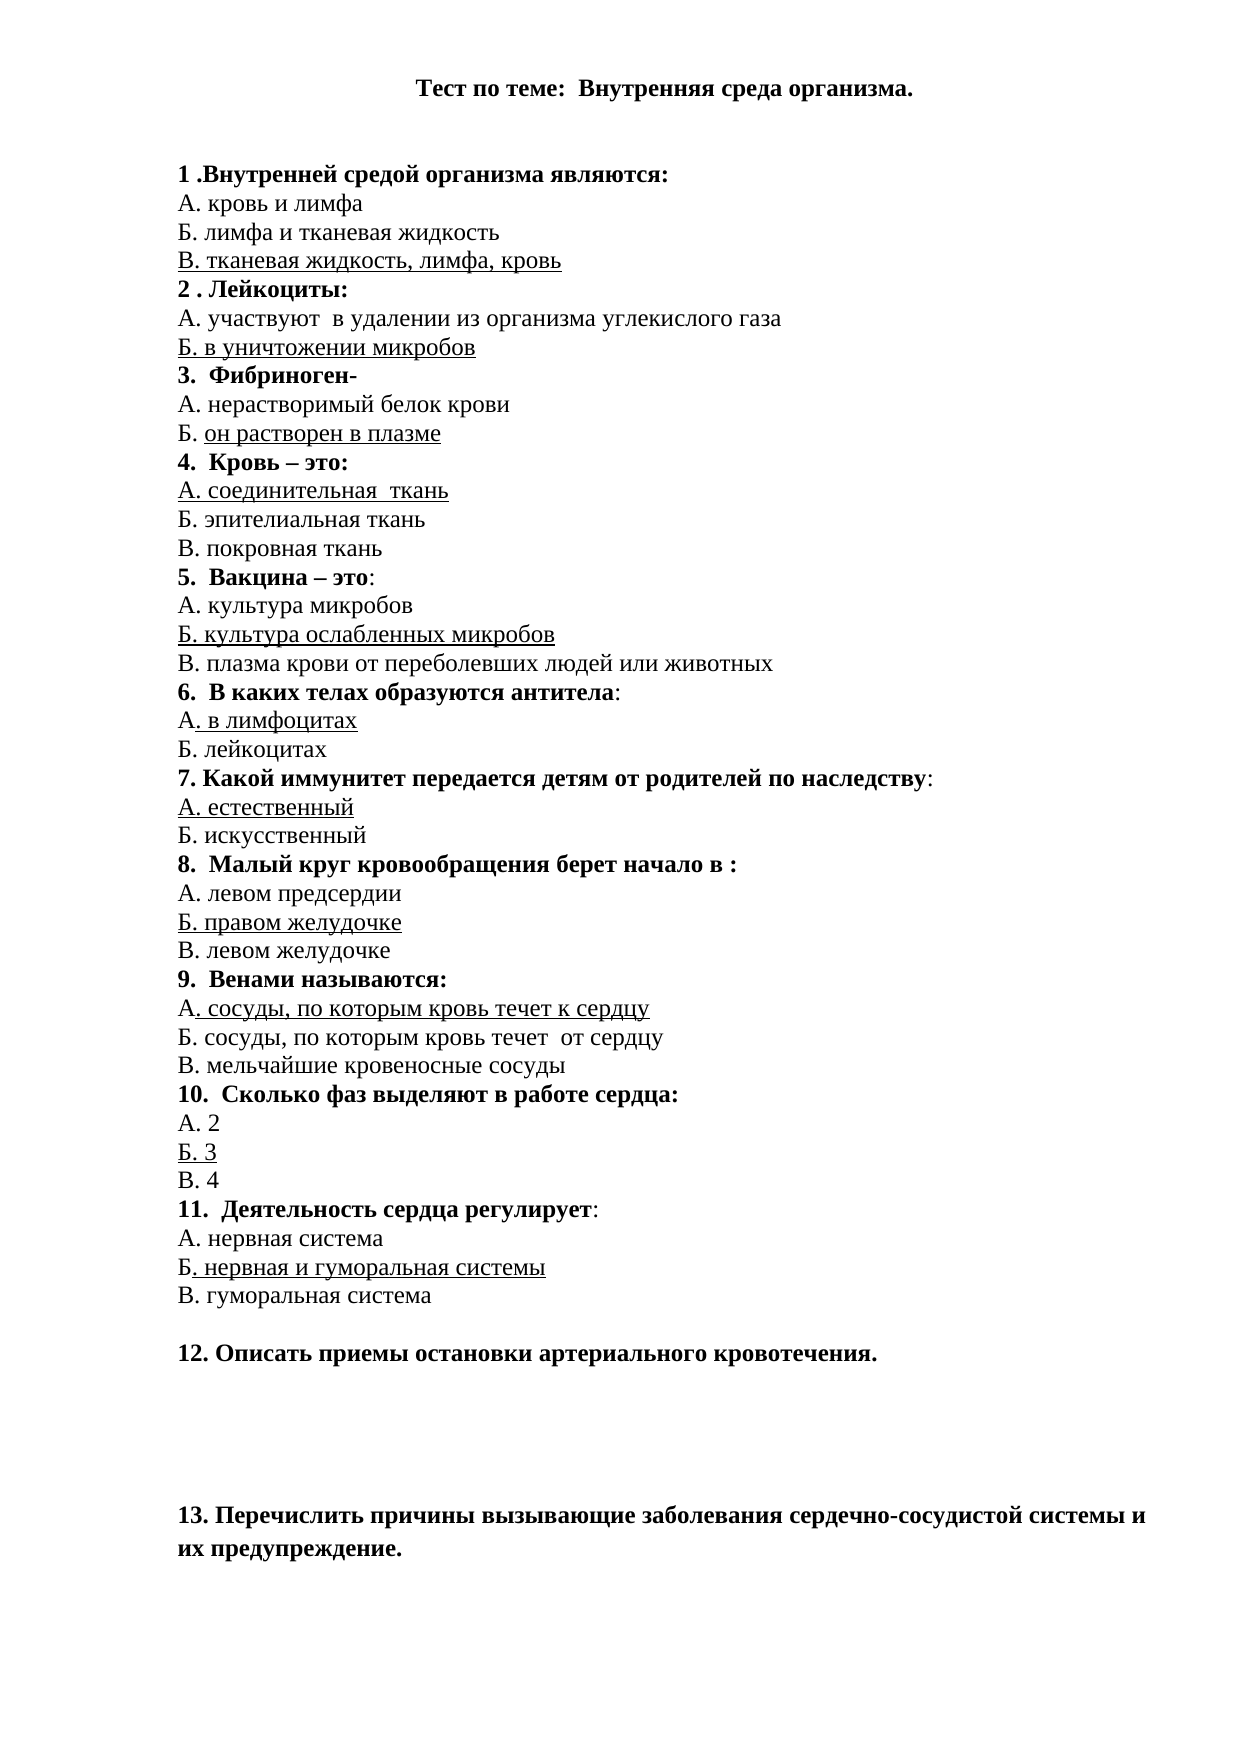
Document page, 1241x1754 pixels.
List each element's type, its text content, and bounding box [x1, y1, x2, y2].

text А. сосуды, по которым кровь течет к сердцу [177, 993, 1152, 1022]
text В. плазма крови от переболевших людей или животных [177, 648, 1152, 677]
text 2 . Лейкоциты: [177, 274, 1152, 303]
text В. 4 [177, 1166, 1152, 1194]
text В. мельчайшие кровеносные сосуды [177, 1051, 1152, 1079]
text 1 .Внутренней средой организма являются: [177, 159, 1152, 188]
text А. левом предсердии [177, 878, 1152, 907]
text А. культура микробов [177, 591, 1152, 619]
text 7. Какой иммунитет передается детям от родителей по наследству: [177, 763, 1152, 792]
text Б. лимфа и тканевая жидкость [177, 217, 1152, 246]
text 4. Кровь – это: [177, 447, 1152, 476]
text 12. Описать приемы остановки артериального кровотечения. [177, 1338, 1152, 1367]
text А. кровь и лимфа [177, 188, 1152, 217]
text Б. искусственный [177, 821, 1152, 849]
text А. в лимфоцитах [177, 706, 1152, 734]
text 11. Деятельность сердца регулирует: [177, 1194, 1152, 1223]
text А. соединительная ткань [177, 476, 1152, 504]
text Б. в уничтожении микробов [177, 332, 1152, 361]
text 9. Венами называются: [177, 964, 1152, 993]
text Б. нервная и гуморальная системы [177, 1252, 1152, 1281]
text Б. 3 [177, 1137, 1152, 1166]
text Б. культура ослабленных микробов [177, 619, 1152, 648]
text 5. Вакцина – это: [177, 562, 1152, 591]
text А. нервная система [177, 1223, 1152, 1252]
text В. левом желудочке [177, 936, 1152, 964]
text В. гуморальная система [177, 1281, 1152, 1309]
text А. естественный [177, 792, 1152, 821]
text Тест по теме: Внутренняя среда организма. [177, 73, 1152, 102]
text Б. эпителиальная ткань [177, 504, 1152, 533]
text Б. правом желудочке [177, 907, 1152, 936]
text 10. Сколько фаз выделяют в работе сердца: [177, 1079, 1152, 1108]
text 13. Перечислить причины вызывающие заболевания сердечно-сосудистой системы и их предупреждение. [177, 1500, 1152, 1561]
text 3. Фибриноген- [177, 361, 1152, 389]
text Б. он растворен в плазме [177, 418, 1152, 447]
text А. нерастворимый белок крови [177, 389, 1152, 418]
text Б. сосуды, по которым кровь течет от сердцу [177, 1022, 1152, 1051]
text Б. лейкоцитах [177, 734, 1152, 763]
text 8. Малый круг кровообращения берет начало в : [177, 849, 1152, 878]
text А. 2 [177, 1108, 1152, 1137]
text В. покровная ткань [177, 533, 1152, 562]
text В. тканевая жидкость, лимфа, кровь [177, 246, 1152, 274]
text 6. В каких телах образуются антитела: [177, 677, 1152, 706]
text А. участвуют в удалении из организма углекислого газа [177, 303, 1152, 332]
